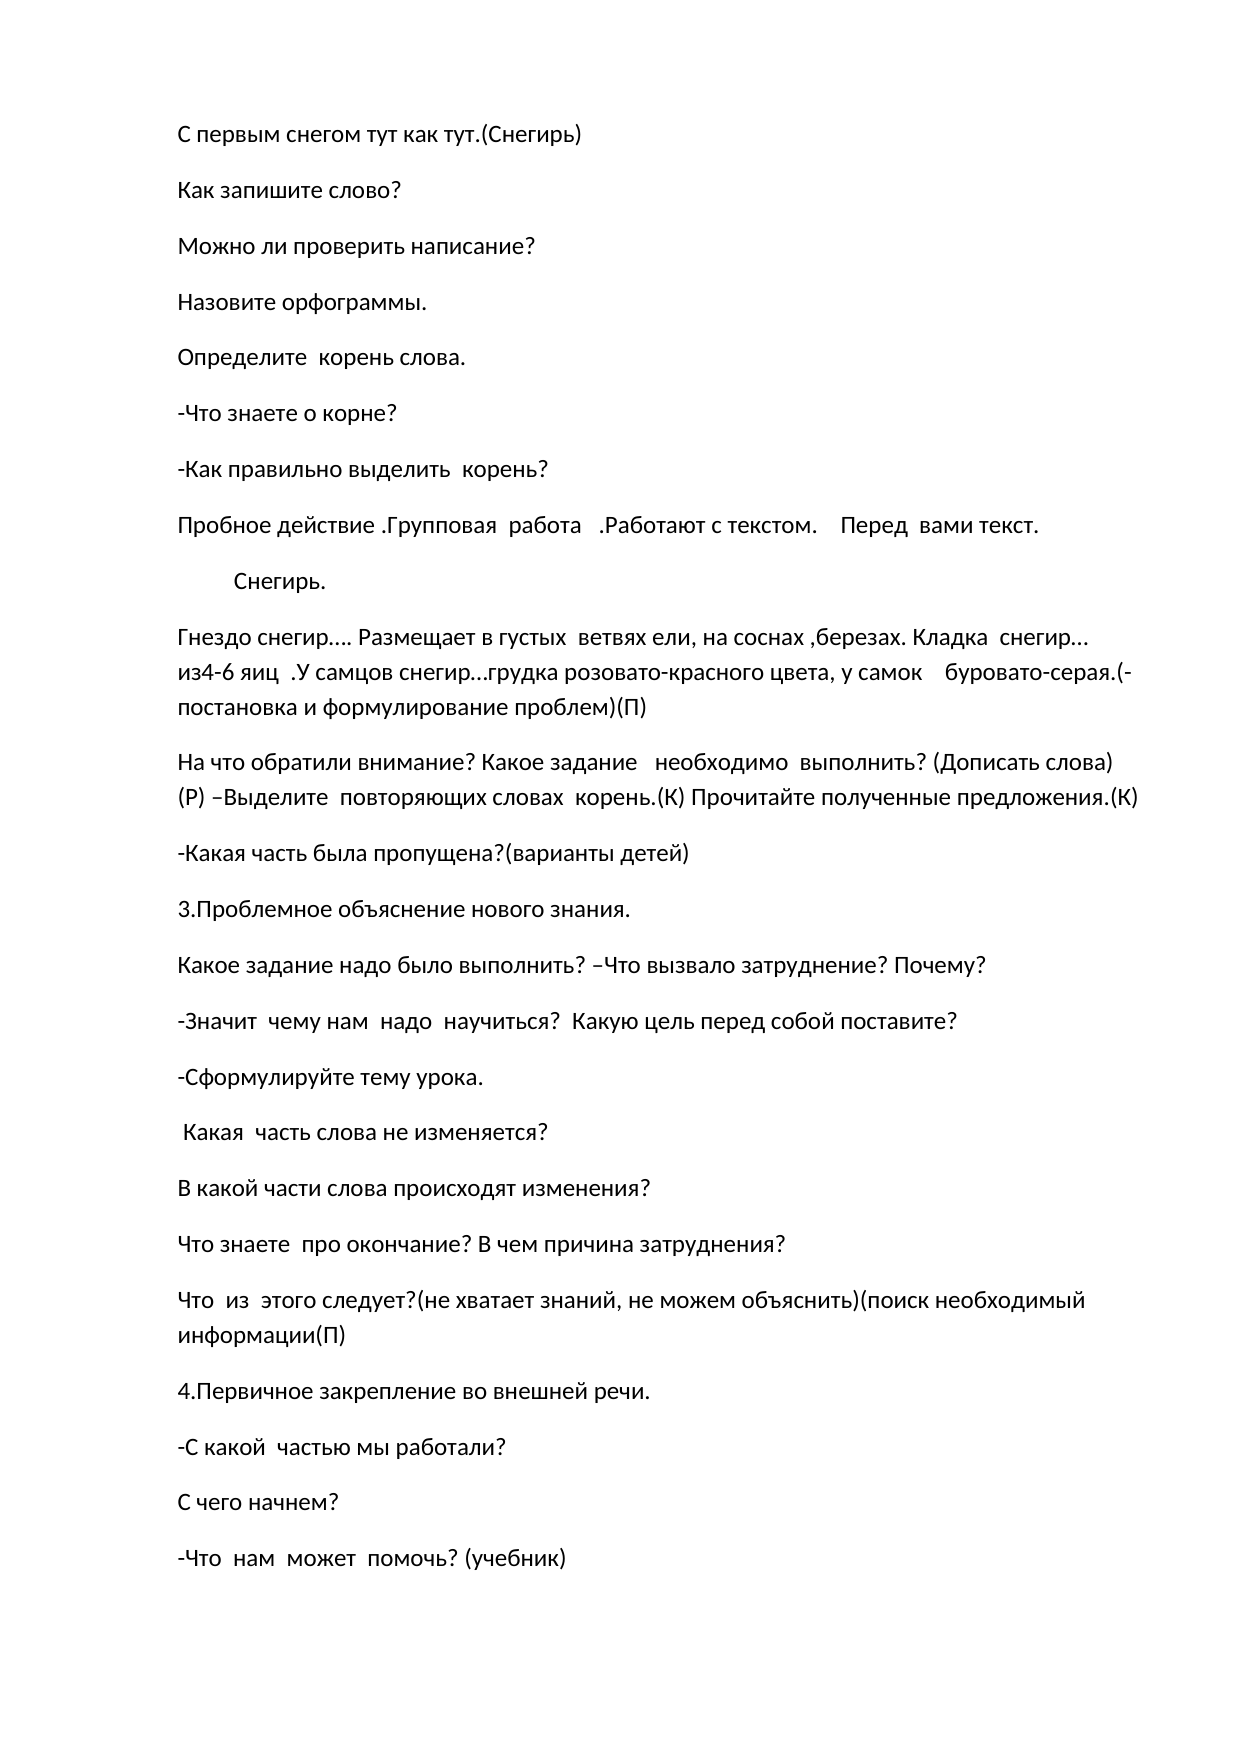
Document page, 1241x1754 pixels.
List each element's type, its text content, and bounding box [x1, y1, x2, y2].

text -Сформулируйте тему урока. [177, 1061, 1152, 1091]
text Можно ли проверить написание? [177, 230, 1152, 260]
text -Что знаете о корне? [177, 397, 1152, 428]
text С первым снегом тут как тут.(Снегирь) [177, 118, 1152, 149]
text -Как правильно выделить корень? [177, 453, 1152, 484]
text С чего начнем? [177, 1486, 1152, 1517]
text -Значит чему нам надо научиться? Какую цель перед собой поставите? [177, 1005, 1152, 1035]
text 3.Проблемное объяснение нового знания. [177, 893, 1152, 924]
text Назовите орфограммы. [177, 286, 1152, 316]
text Какая часть слова не изменяется? [177, 1116, 1152, 1147]
text Гнездо снегир…. Размещает в густых ветвях ели, на соснах ,березах. Кладка снегир… из4-6 яиц .У самцов снегир…грудка розовато-красного цвета, у самок буровато-серая.(-постановка и формулирование проблем)(П) [177, 621, 1152, 721]
text 4.Первичное закрепление во внешней речи. [177, 1375, 1152, 1405]
text Снегирь. [177, 565, 1152, 595]
text В какой части слова происходят изменения? [177, 1172, 1152, 1203]
text Пробное действие .Групповая работа .Работают с текстом. Перед вами текст. [177, 509, 1152, 539]
text Что из этого следует?(не хватает знаний, не можем объяснить)(поиск необходимый информации(П) [177, 1284, 1152, 1349]
text -Какая часть была пропущена?(варианты детей) [177, 837, 1152, 868]
text -Что нам может помочь? (учебник) [177, 1542, 1152, 1573]
text Что знаете про окончание? В чем причина затруднения? [177, 1228, 1152, 1259]
text Какое задание надо было выполнить? –Что вызвало затруднение? Почему? [177, 949, 1152, 979]
text На что обратили внимание? Какое задание необходимо выполнить? (Дописать слова) (Р) –Выделите повторяющих словах корень.(К) Прочитайте полученные предложения.(К) [177, 746, 1152, 812]
text -С какой частью мы работали? [177, 1431, 1152, 1461]
text Как запишите слово? [177, 174, 1152, 204]
text Определите корень слова. [177, 341, 1152, 372]
